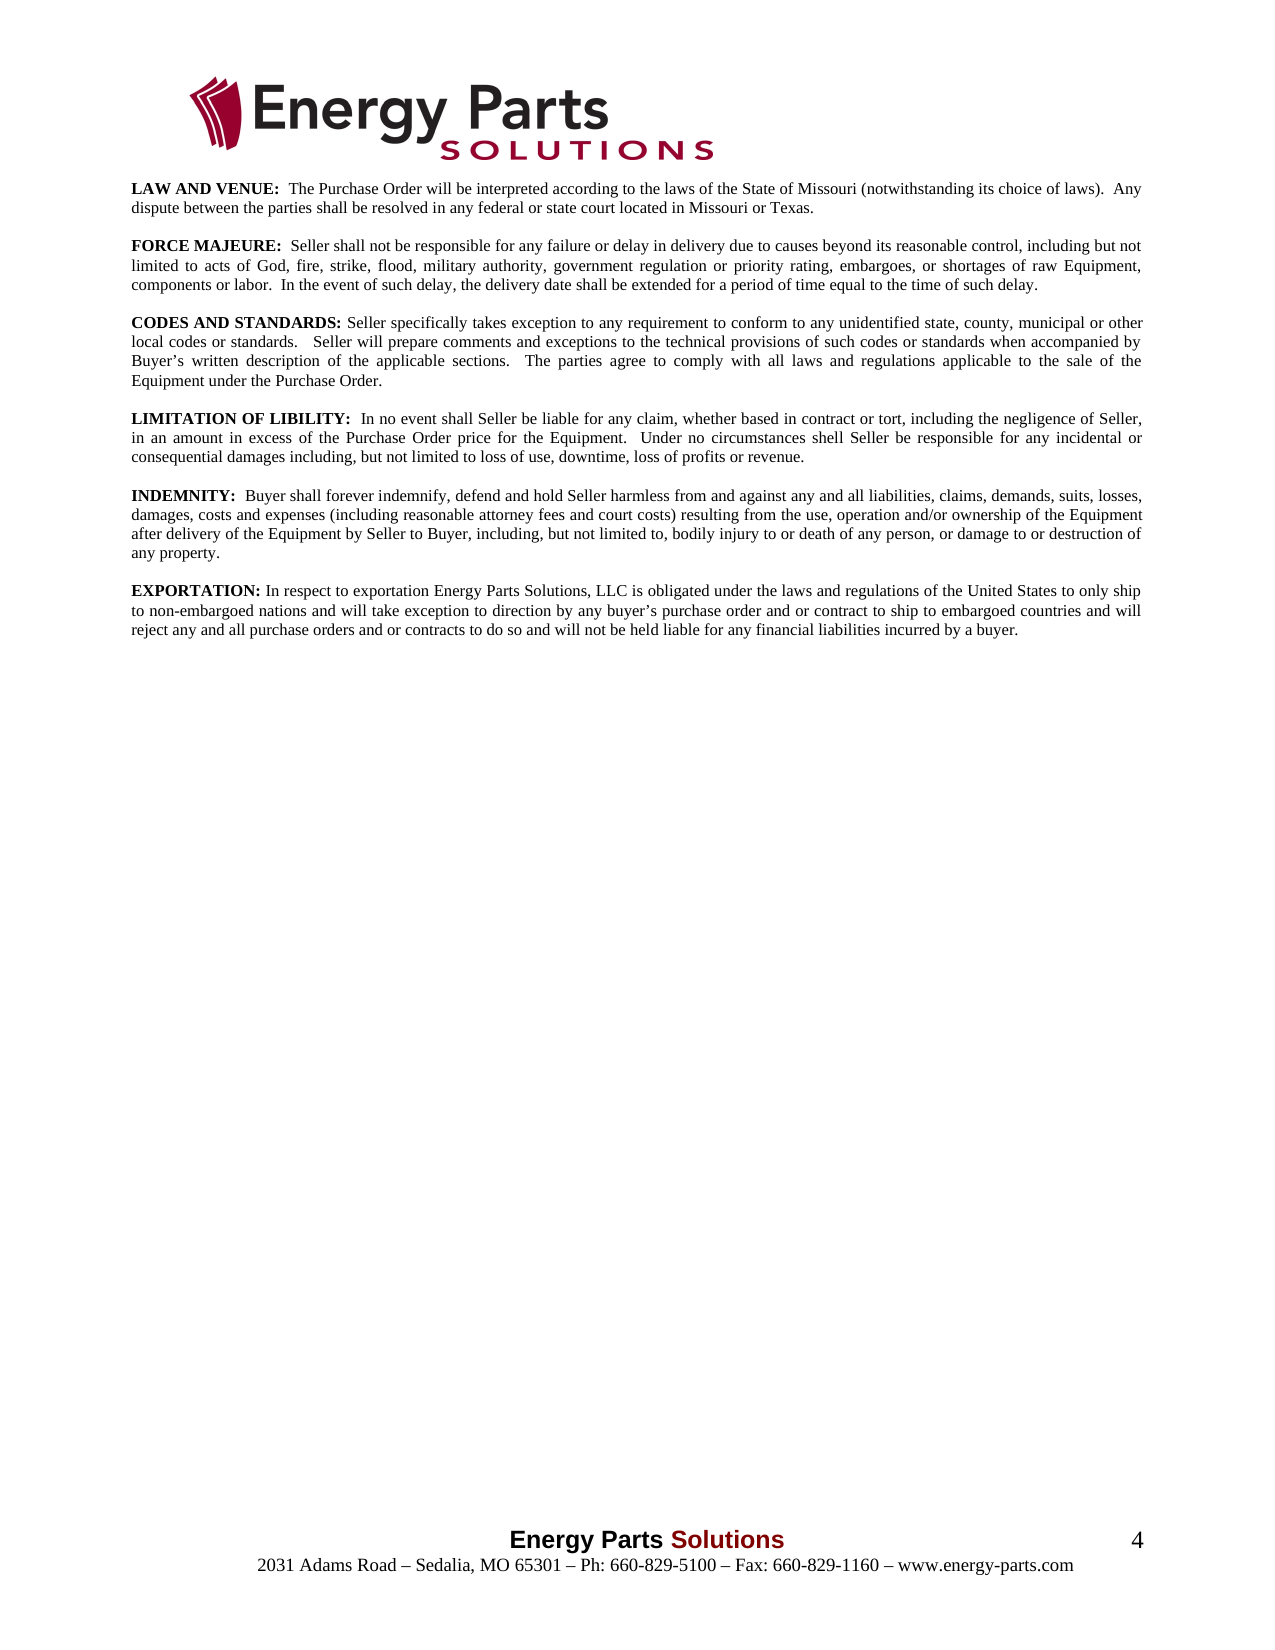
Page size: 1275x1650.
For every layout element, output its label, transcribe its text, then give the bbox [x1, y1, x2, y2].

text LAW AND VENUE: The Purchase Order will be interpreted according to the laws of the State of Missouri (notwithstanding its choice of laws). Any dispute between the parties shall be resolved in any federal or state court located in Missouri or Texas. [131, 179, 1144, 217]
text INDEMNITY: Buyer shall forever indemnify, defend and hold Seller harmless from and against any and all liabilities, claims, demands, suits, losses, damages, costs and expenses (including reasonable attorney fees and court costs) resulting from the use, operation and/or ownership of the Equipment after delivery of the Equipment by Seller to Buyer, including, but not limited to, bodily injury to or death of any person, or damage to or destruction of any property. [131, 485, 1144, 562]
text FORCE MAJEURE: Seller shall not be responsible for any failure or delay in delivery due to causes beyond its reasonable control, including but not limited to acts of God, fire, strike, flood, military authority, government regulation or priority rating, embargoes, or shortages of raw Equipment, components or labor. In the event of such delay, the delivery date shall be extended for a period of time equal to the time of such delay. [131, 236, 1144, 294]
picture [187, 74, 713, 160]
text EXPORTATION: In respect to exportation Energy Parts Solutions, LLC is obligated under the laws and regulations of the United States to only ship to non-embargoed nations and will take exception to direction by any buyer’s purchase order and or contract to ship to embargoed countries and will reject any and all purchase orders and or contracts to do so and will not be held liable for any financial liabilities incurred by a buyer. [131, 581, 1144, 639]
text LIMITATION OF LIBILITY: In no event shall Seller be liable for any claim, whether based in contract or tort, including the negligence of Seller, in an amount in excess of the Purchase Order price for the Equipment. Under no circumstances shell Seller be responsible for any incidental or consequential damages including, but not limited to loss of use, downtime, loss of profits or revenue. [131, 409, 1144, 466]
text CODES AND STANDARDS: Seller specifically takes exception to any requirement to conform to any unidentified state, county, municipal or other local codes or standards. Seller will prepare comments and exceptions to the technical provisions of such codes or standards when accompanied by Buyer’s written description of the applicable sections. The parties agree to comply with all laws and regulations applicable to the sale of the Equipment under the Purchase Order. [131, 313, 1144, 389]
